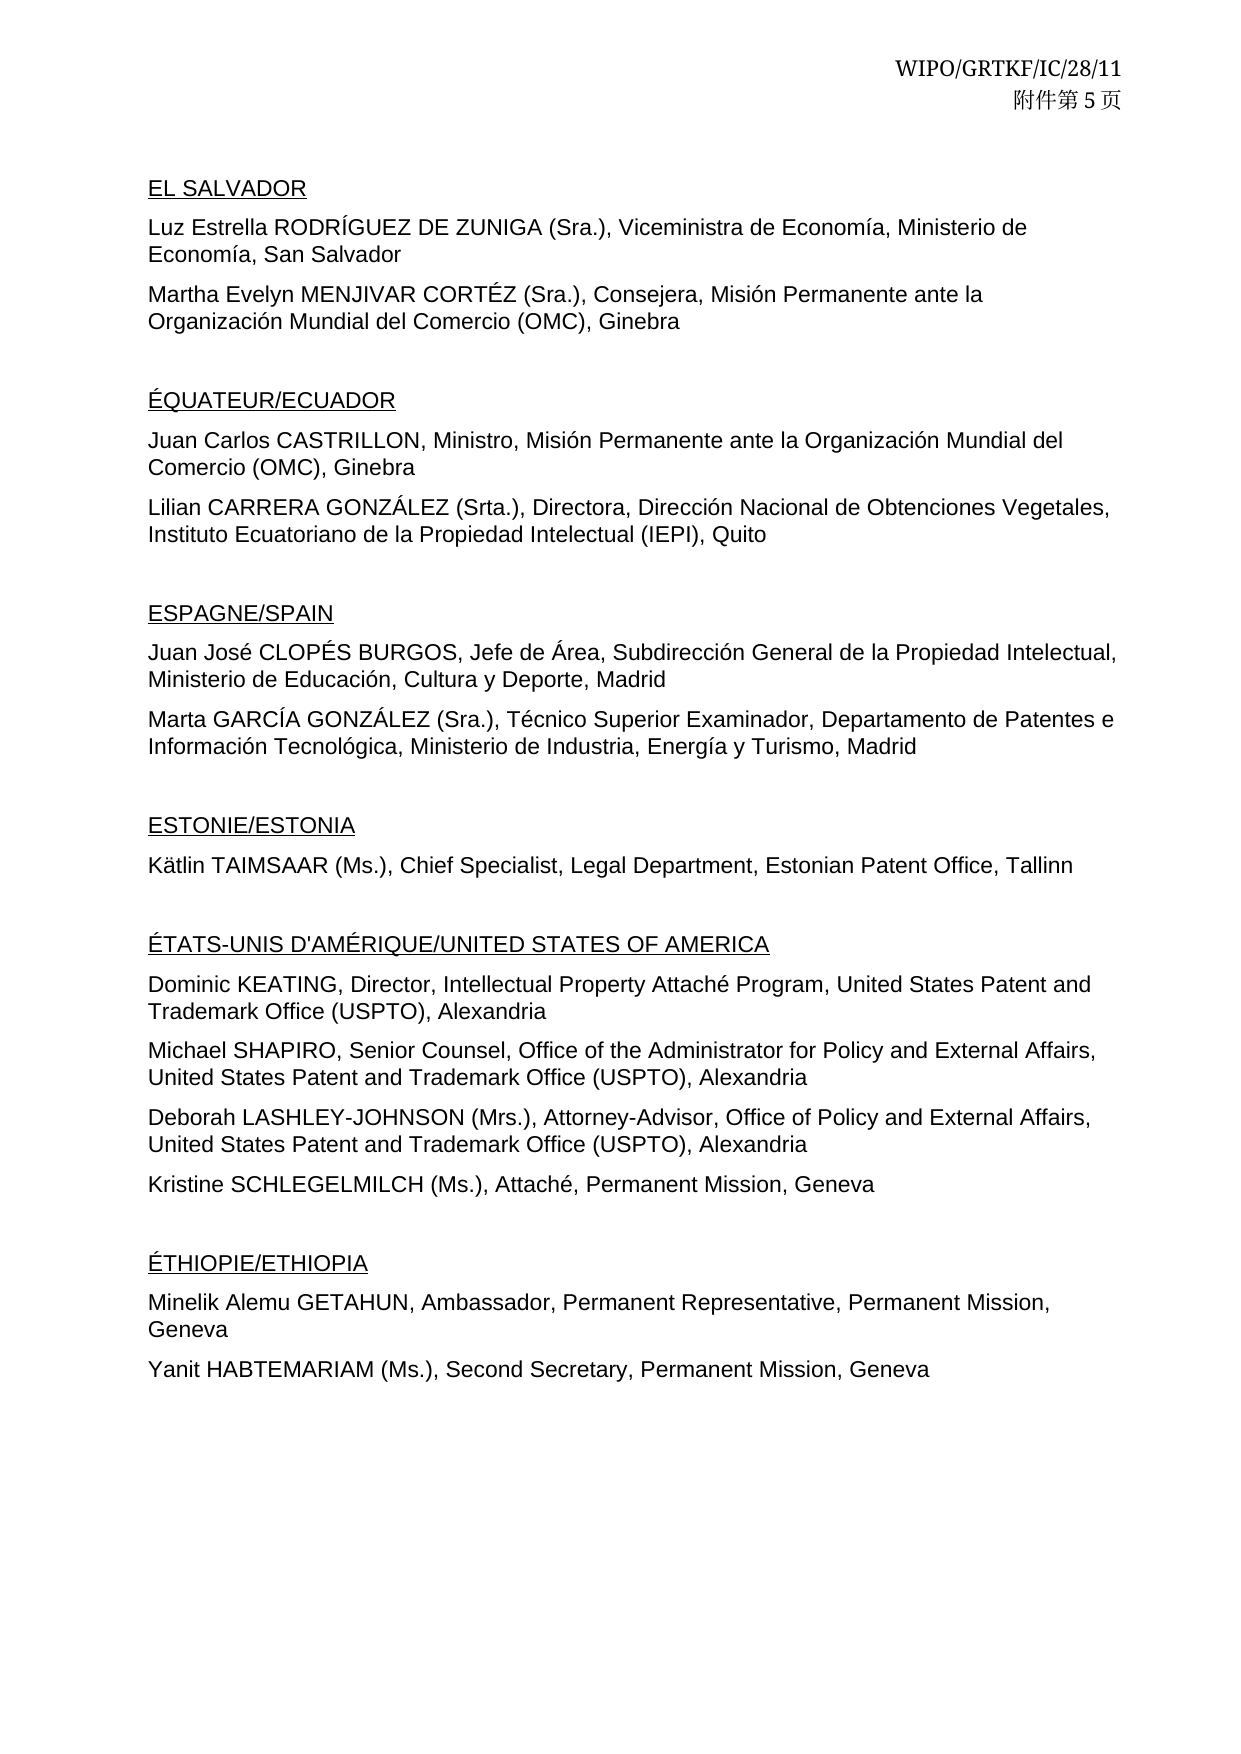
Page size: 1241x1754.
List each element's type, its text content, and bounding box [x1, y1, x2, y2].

text Kätlin TAIMSAAR (Ms.), Chief Specialist, Legal Department, Estonian Patent Office, Tallinn [148, 851, 1122, 878]
text ESTONIE/ESTONIA [148, 812, 1122, 839]
text Kristine SCHLEGELMILCH (Ms.), Attaché, Permanent Mission, Geneva [148, 1170, 1122, 1197]
text EL SALVADOR [148, 174, 1122, 201]
text Dominic KEATING, Director, Intellectual Property Attaché Program, United States Patent and Trademark Office (USPTO), Alexandria [148, 970, 1122, 1024]
text ÉTHIOPIE/ETHIOPIA [148, 1249, 1122, 1276]
text Martha Evelyn MENJIVAR CORTÉZ (Sra.), Consejera, Misión Permanente ante la Organización Mundial del Comercio (OMC), Ginebra [148, 280, 1122, 334]
text Deborah LASHLEY-JOHNSON (Mrs.), Attorney-Advisor, Office of Policy and External Affairs, United States Patent and Trademark Office (USPTO), Alexandria [148, 1103, 1122, 1157]
text Marta GARCÍA GONZÁLEZ (Sra.), Técnico Superior Examinador, Departamento de Patentes e Información Tecnológica, Ministerio de Industria, Energía y Turismo, Madrid [148, 705, 1122, 759]
text Juan José CLOPÉS BURGOS, Jefe de Área, Subdirección General de la Propiedad Intelectual, Ministerio de Educación, Cultura y Deporte, Madrid [148, 639, 1122, 693]
text ÉQUATEUR/ECUADOR [148, 387, 1122, 414]
text Yanit HABTEMARIAM (Ms.), Second Secretary, Permanent Mission, Geneva [148, 1355, 1122, 1382]
text Lilian CARRERA GONZÁLEZ (Srta.), Directora, Dirección Nacional de Obtenciones Vegetales, Instituto Ecuatoriano de la Propiedad Intelectual (IEPI), Quito [148, 493, 1122, 547]
text Juan Carlos CASTRILLON, Ministro, Misión Permanente ante la Organización Mundial del Comercio (OMC), Ginebra [148, 426, 1122, 480]
text Michael SHAPIRO, Senior Counsel, Office of the Administrator for Policy and External Affairs, United States Patent and Trademark Office (USPTO), Alexandria [148, 1037, 1122, 1091]
text Minelik Alemu GETAHUN, Ambassador, Permanent Representative, Permanent Mission, Geneva [148, 1289, 1122, 1343]
text ÉTATS-UNIS D'AMÉRIQUE/UNITED STATES OF AMERICA [148, 930, 1122, 957]
text ESPAGNE/SPAIN [148, 599, 1122, 626]
text Luz Estrella RODRÍGUEZ DE ZUNIGA (Sra.), Viceministra de Economía, Ministerio de Economía, San Salvador [148, 214, 1122, 268]
